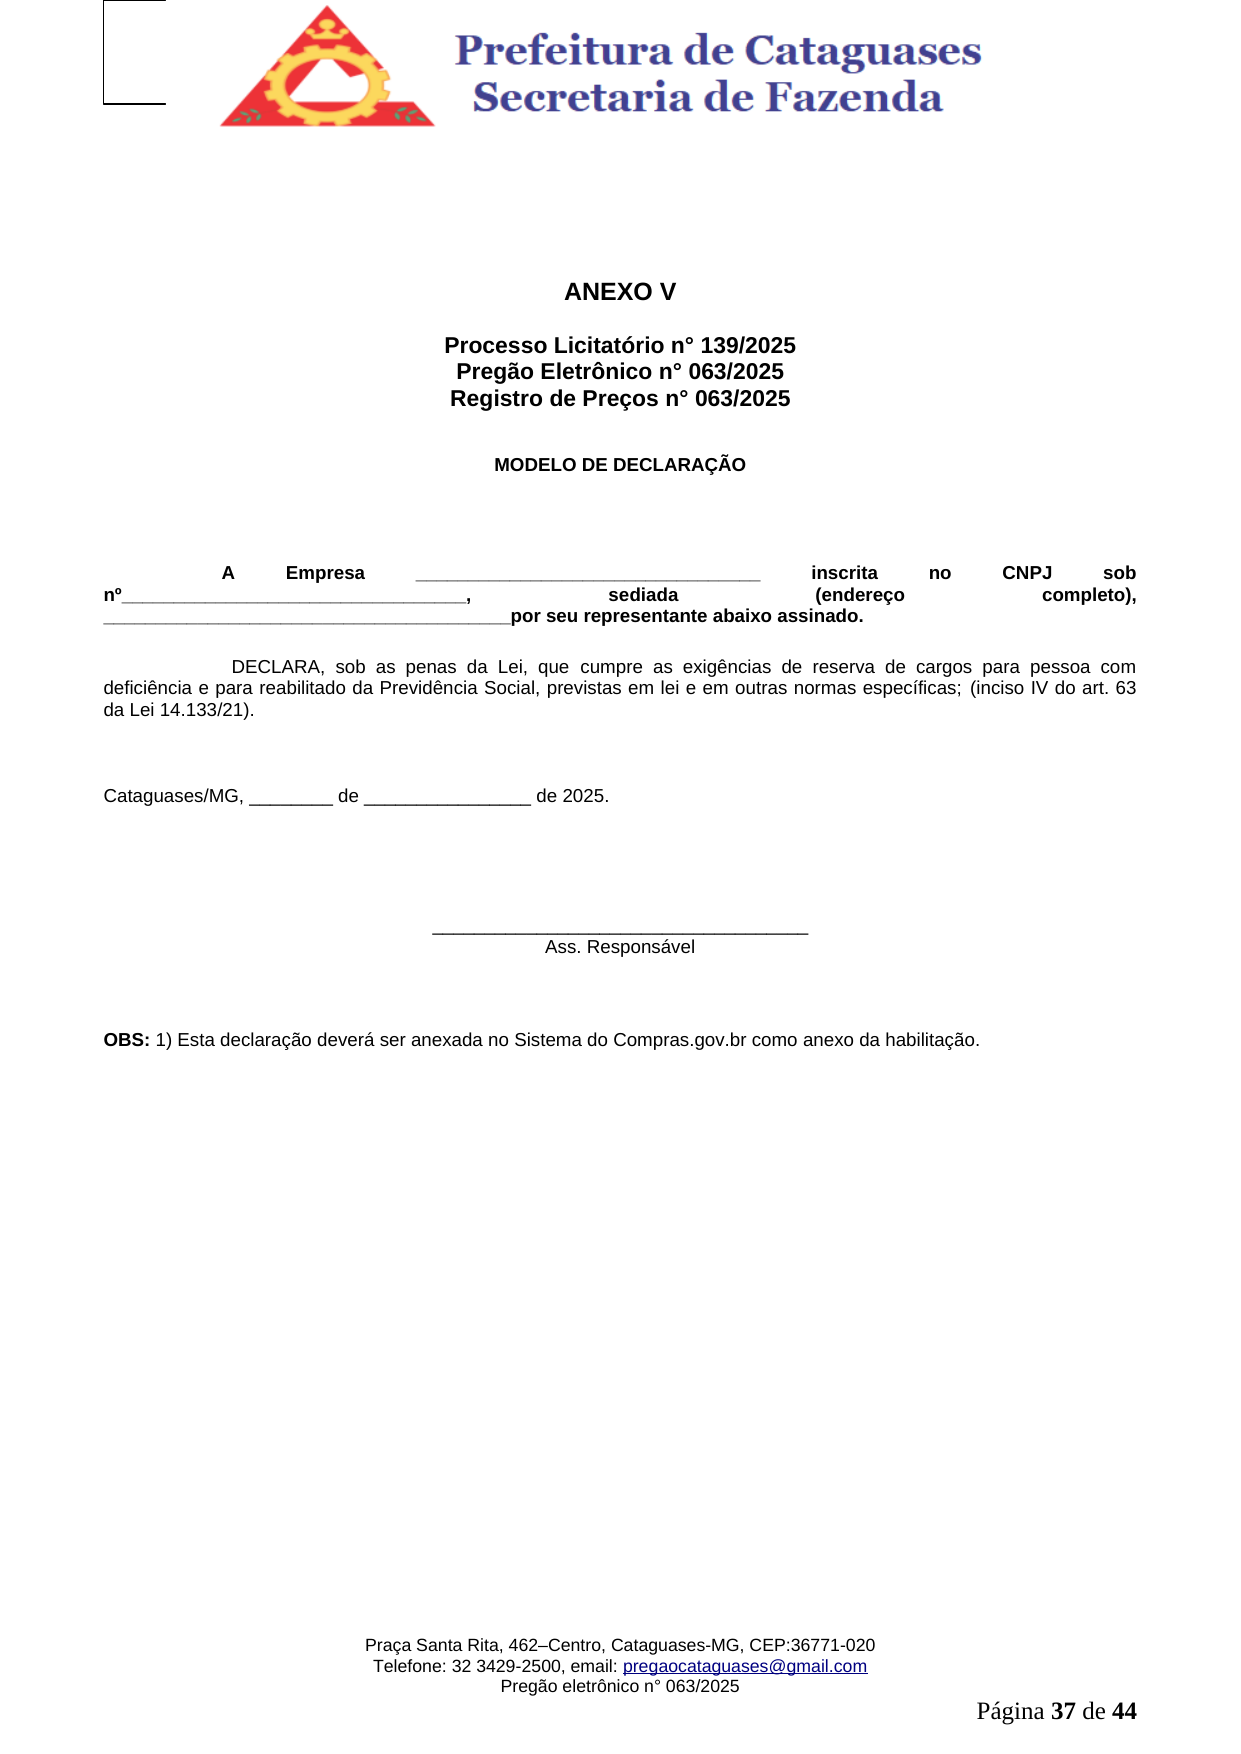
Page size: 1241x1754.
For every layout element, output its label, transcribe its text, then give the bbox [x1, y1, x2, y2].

text ANEXO V [103, 277, 1137, 306]
text Registro de Preços n° 063/2025 [103, 385, 1137, 411]
text Processo Licitatório n° 139/2025 [103, 332, 1137, 358]
text DECLARA, sob as penas da Lei, que cumpre as exigências de reserva de cargos para pessoa com deficiência e para reabilitado da Previdência Social, previstas em lei e em outras normas específicas; (inciso IV do art. 63 da Lei 14.133/21). [103, 655, 1137, 720]
text ____________________________________ [103, 914, 1137, 936]
text Cataguases/MG, ________ de ________________ de 2025. [103, 785, 1137, 806]
text Ass. Responsável [103, 936, 1137, 957]
text A Empresa _________________________________ inscrita no CNPJ sob nº_________________________________, sediada (endereço completo), _______________________________________por seu representante abaixo assinado. [103, 562, 1137, 627]
picture [165, 0, 1075, 148]
text Pregão Eletrônico n° 063/2025 [103, 358, 1137, 385]
text MODELO DE DECLARAÇÃO [103, 454, 1137, 476]
text OBS: 1) Esta declaração deverá ser anexada no Sistema do Compras.gov.br como anexo da habilitação. [103, 1029, 1137, 1051]
